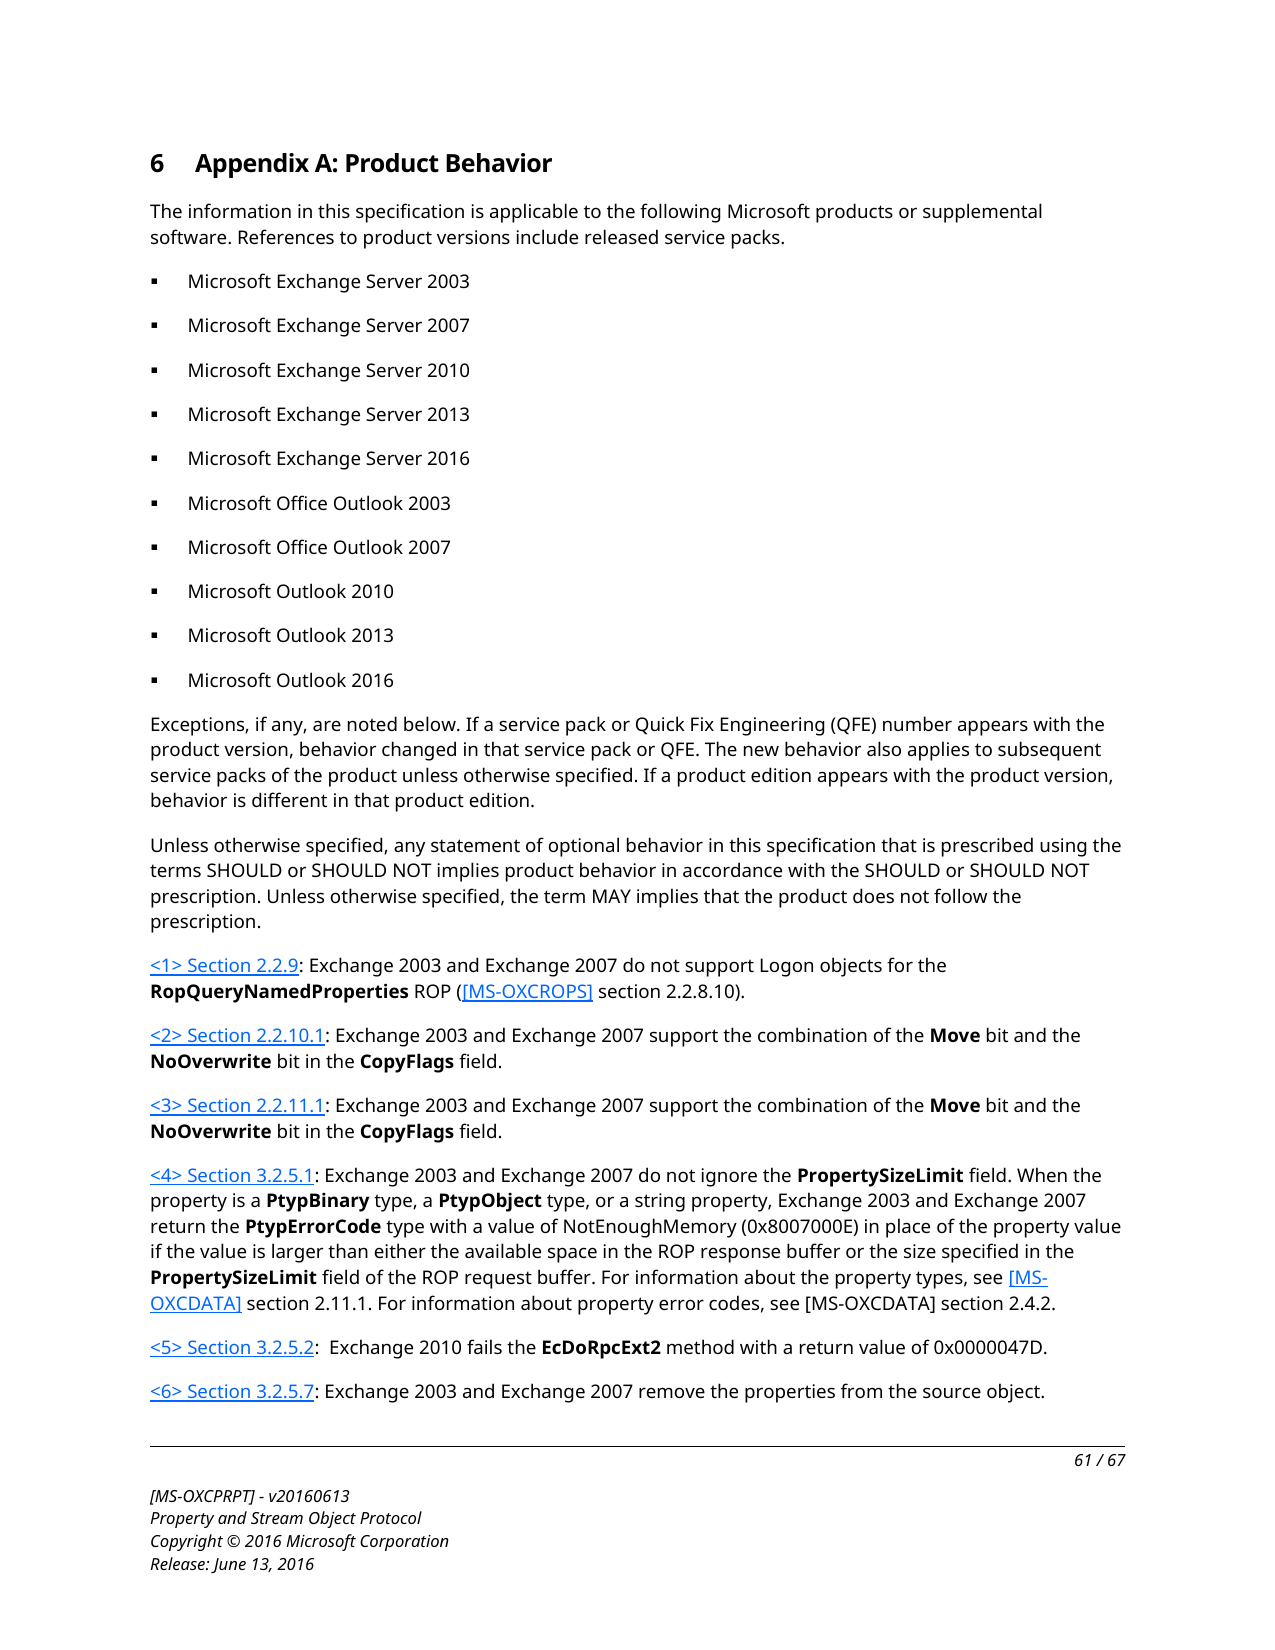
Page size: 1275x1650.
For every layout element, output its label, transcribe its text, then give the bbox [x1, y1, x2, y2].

list Microsoft Exchange Server 2013 [150, 401, 1125, 427]
text <3> Section 2.2.11.1: Exchange 2003 and Exchange 2007 support the combination of the Move bit and the NoOverwrite bit in the CopyFlags field. [150, 1092, 1125, 1143]
text <1> Section 2.2.9: Exchange 2003 and Exchange 2007 do not support Logon objects for the RopQueryNamedProperties ROP ([MS-OXCROPS] section 2.2.8.10). [150, 953, 1125, 1004]
list Microsoft Exchange Server 2010 [150, 357, 1125, 382]
list Microsoft Office Outlook 2003 [150, 490, 1125, 515]
text <2> Section 2.2.10.1: Exchange 2003 and Exchange 2007 support the combination of the Move bit and the NoOverwrite bit in the CopyFlags field. [150, 1023, 1125, 1074]
list Microsoft Outlook 2010 [150, 578, 1125, 604]
text <4> Section 3.2.5.1: Exchange 2003 and Exchange 2007 do not ignore the PropertySizeLimit field. When the property is a PtypBinary type, a PtypObject type, or a string property, Exchange 2003 and Exchange 2007 return the PtypErrorCode type with a value of NotEnoughMemory (0x8007000E) in place of the property value if the value is larger than either the available space in the ROP response buffer or the size specified in the PropertySizeLimit field of the ROP request buffer. For information about the property types, see [MS-OXCDATA] section 2.11.1. For information about property error codes, see [MS-OXCDATA] section 2.4.2. [150, 1162, 1125, 1315]
subtitle Appendix A: Product Behavior [150, 146, 1125, 180]
text The information in this specification is applicable to the following Microsoft products or supplemental software. References to product versions include released service packs. [150, 199, 1125, 250]
list Microsoft Exchange Server 2016 [150, 446, 1125, 471]
list Microsoft Outlook 2013 [150, 623, 1125, 648]
text <5> Section 3.2.5.2: Exchange 2010 fails the EcDoRpcExt2 method with a return value of 0x0000047D. [150, 1334, 1125, 1359]
list Microsoft Outlook 2016 [150, 667, 1125, 692]
list Microsoft Office Outlook 2007 [150, 534, 1125, 559]
text <6> Section 3.2.5.7: Exchange 2003 and Exchange 2007 remove the properties from the source object. [150, 1378, 1125, 1404]
text Exceptions, if any, are noted below. If a service pack or Quick Fix Engineering (QFE) number appears with the product version, behavior changed in that service pack or QFE. The new behavior also applies to subsequent service packs of the product unless otherwise specified. If a product edition appears with the product version, behavior is different in that product edition. [150, 711, 1125, 813]
list Microsoft Exchange Server 2003 [150, 268, 1125, 294]
list Microsoft Exchange Server 2007 [150, 313, 1125, 338]
text Unless otherwise specified, any statement of optional behavior in this specification that is prescribed using the terms SHOULD or SHOULD NOT implies product behavior in accordance with the SHOULD or SHOULD NOT prescription. Unless otherwise specified, the term MAY implies that the product does not follow the prescription. [150, 832, 1125, 934]
